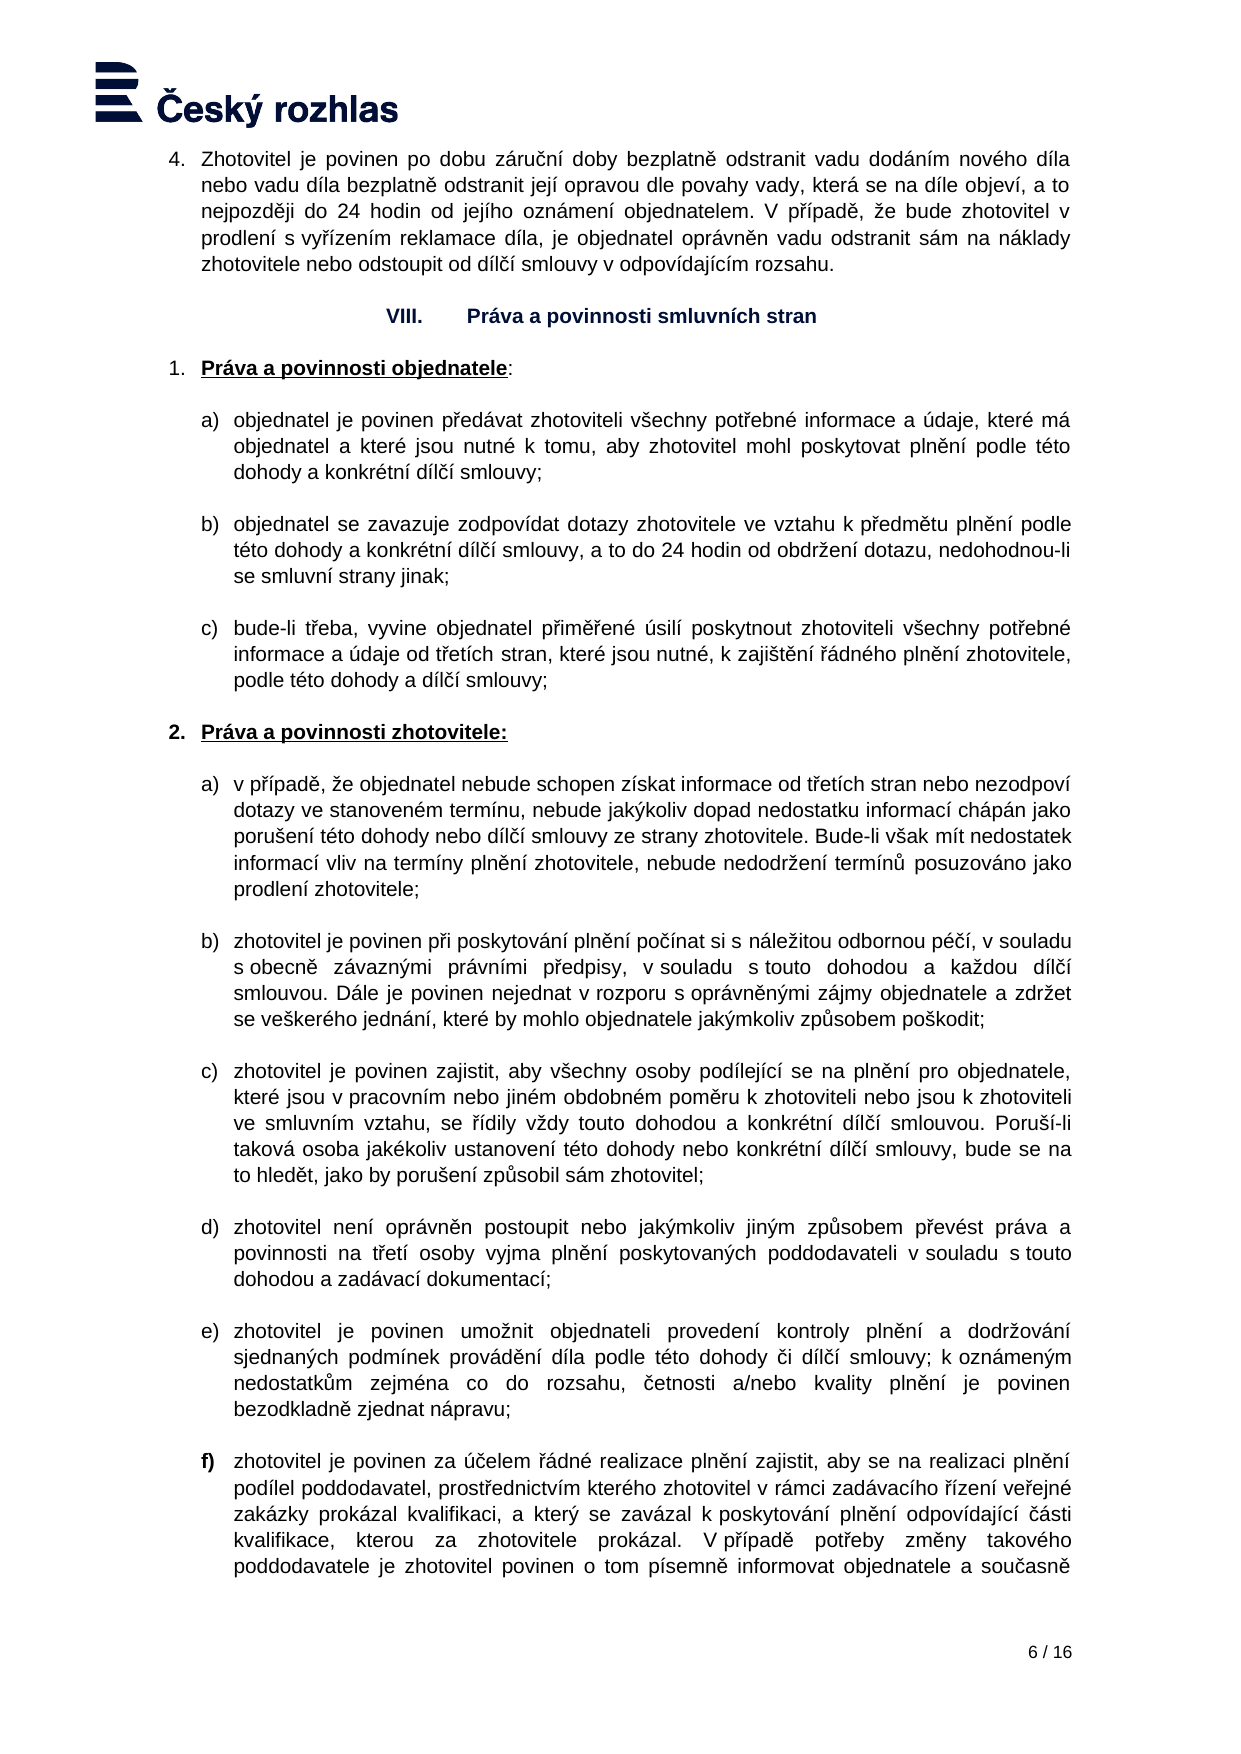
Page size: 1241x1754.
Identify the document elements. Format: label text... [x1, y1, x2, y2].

list Zhotovitel je povinen po dobu záruční doby bezplatně odstranit vadu dodáním nového díla nebo vadu díla bezplatně odstranit její opravou dle povahy vady, která se na díle objeví, a to nejpozději do 24 hodin od jejího oznámení objednatelem. V případě, že bude zhotovitel v prodlení s vyřízením reklamace díla, je objednatel oprávněn vadu odstranit sám na náklady zhotovitele nebo odstoupit od dílčí smlouvy v odpovídajícím rozsahu. [168, 146, 1072, 276]
list objednatel je povinen předávat zhotoviteli všechny potřebné informace a údaje, které má objednatel a které jsou nutné k tomu, aby zhotovitel mohl poskytovat plnění podle této dohody a konkrétní dílčí smlouvy; [201, 406, 1072, 484]
list objednatel se zavazuje zodpovídat dotazy zhotovitele ve vztahu k předmětu plnění podle této dohody a konkrétní dílčí smlouvy, a to do 24 hodin od obdržení dotazu, nedohodnou-li se smluvní strany jinak; [201, 511, 1072, 589]
picture [95, 62, 398, 128]
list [201, 1448, 1072, 1578]
list Práva a povinnosti objednatele: [168, 354, 1072, 380]
list zhotovitel je povinen při poskytování plnění počínat si s náležitou odbornou péčí, v souladu s obecně závaznými právními předpisy, v souladu s touto dohodou a každou dílčí smlouvou. Dále je povinen nejednat v rozporu s oprávněnými zájmy objednatele a zdržet se veškerého jednání, které by mohlo objednatele jakýmkoliv způsobem poškodit; [201, 927, 1072, 1031]
list bude-li třeba, vyvine objednatel přiměřené úsilí poskytnout zhotoviteli všechny potřebné informace a údaje od třetích stran, které jsou nutné, k zajištění řádného plnění zhotovitele, podle této dohody a dílčí smlouvy; [201, 615, 1072, 693]
list v případě, že objednatel nebude schopen získat informace od třetích stran nebo nezodpoví dotazy ve stanoveném termínu, nebude jakýkoliv dopad nedostatku informací chápán jako porušení této dohody nebo dílčí smlouvy ze strany zhotovitele. Bude-li však mít nedostatek informací vliv na termíny plnění zhotovitele, nebude nedodržení termínů posuzováno jako prodlení zhotovitele; [201, 771, 1072, 901]
list zhotovitel je povinen zajistit, aby všechny osoby podílející se na plnění pro objednatele, které jsou v pracovním nebo jiném obdobném poměru k zhotoviteli nebo jsou k zhotoviteli ve smluvním vztahu, se řídily vždy touto dohodou a konkrétní dílčí smlouvou. Poruší-li taková osoba jakékoliv ustanovení této dohody nebo konkrétní dílčí smlouvy, bude se na to hledět, jako by porušení způsobil sám zhotovitel; [201, 1057, 1072, 1188]
subtitle Práva a povinnosti smluvních stran [168, 302, 1072, 328]
list zhotovitel není oprávněn postoupit nebo jakýmkoliv jiným způsobem převést práva a povinnosti na třetí osoby vyjma plnění poskytovaných poddodavateli v souladu s touto dohodou a zadávací dokumentací; [201, 1214, 1072, 1292]
list Práva a povinnosti zhotovitele: [168, 719, 1072, 745]
list zhotovitel je povinen umožnit objednateli provedení kontroly plnění a dodržování sjednaných podmínek provádění díla podle této dohody či dílčí smlouvy; k oznámeným nedostatkům zejména co do rozsahu, četnosti a/nebo kvality plnění je povinen bezodkladně zjednat nápravu; [201, 1318, 1072, 1422]
